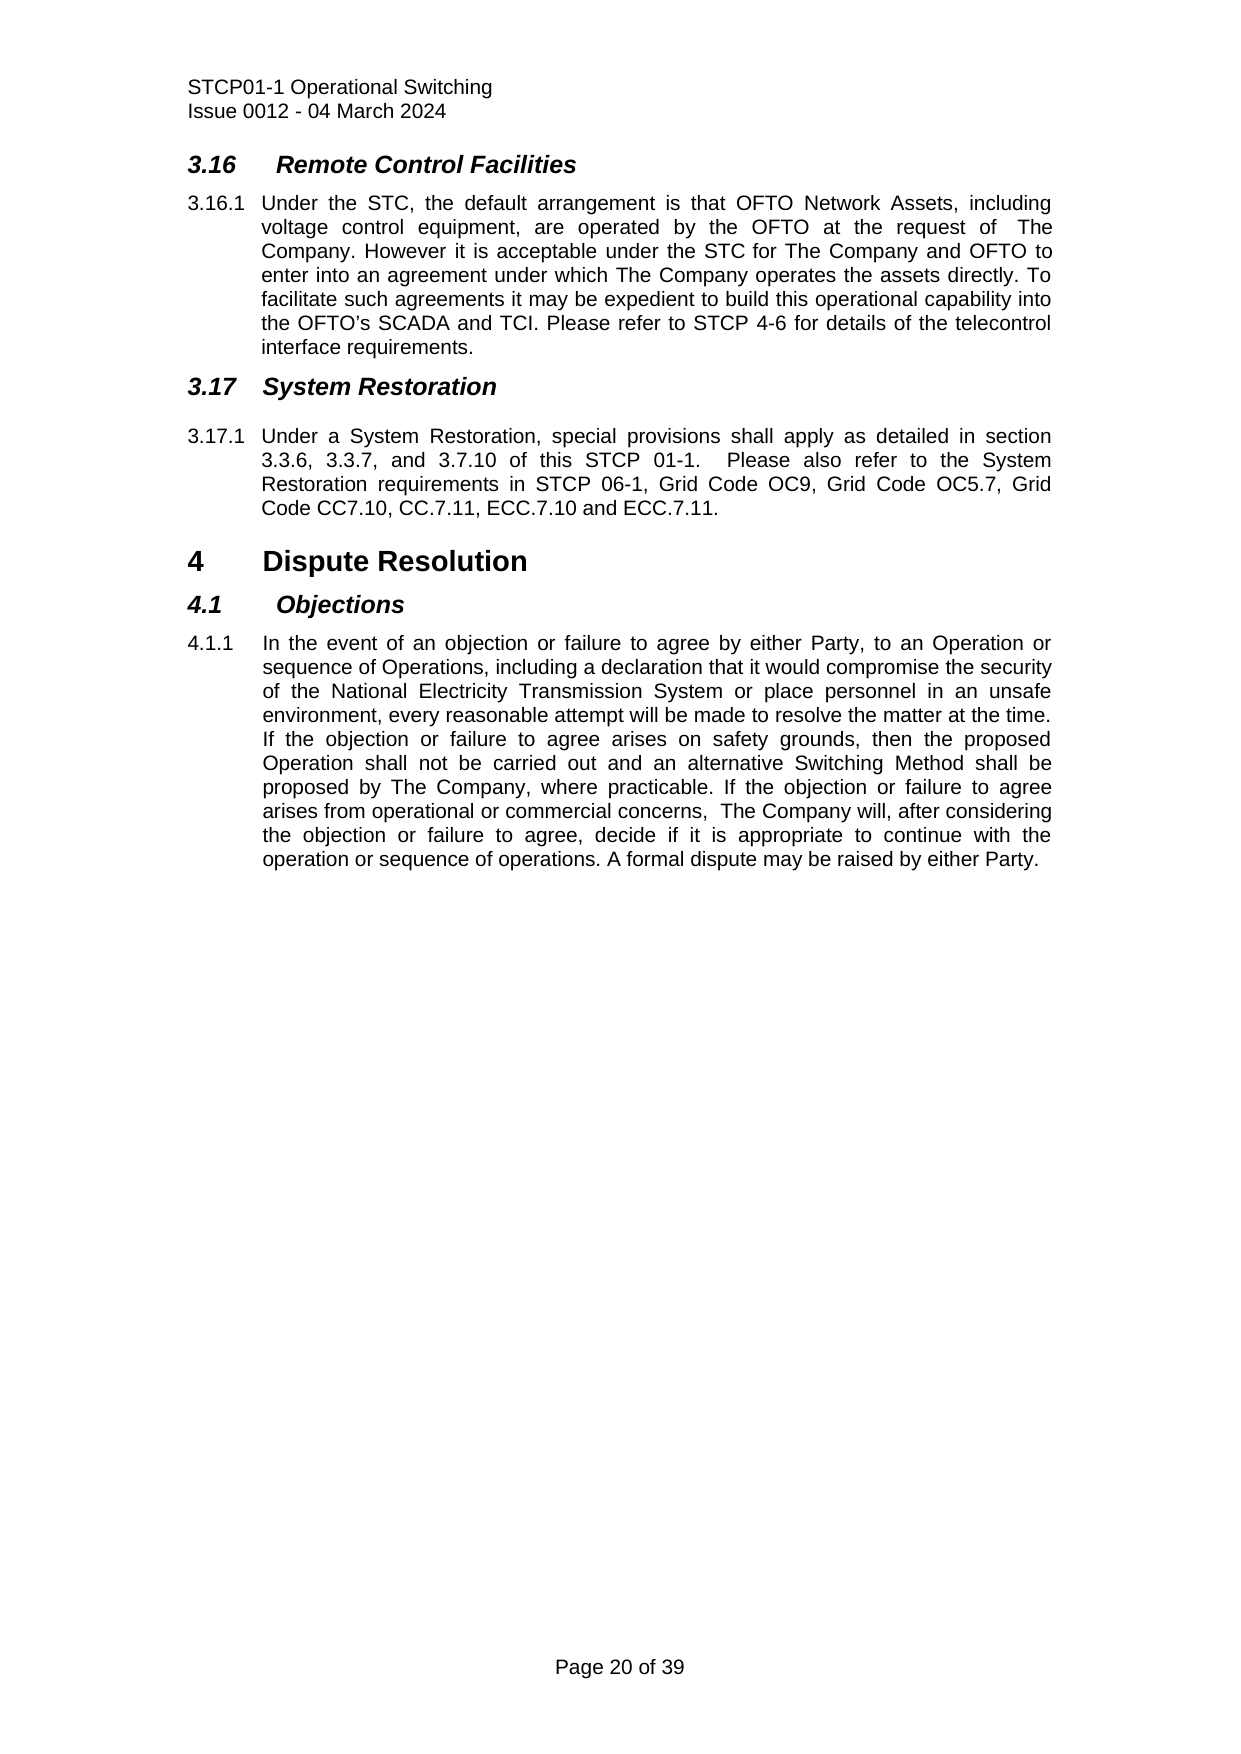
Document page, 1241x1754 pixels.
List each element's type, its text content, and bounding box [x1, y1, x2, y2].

list Under the STC, the default arrangement is that OFTO Network Assets, including voltage control equipment, are operated by the OFTO at the request of The Company. However it is acceptable under the STC for The Company and OFTO to enter into an agreement under which The Company operates the assets directly. To facilitate such agreements it may be expedient to build this operational capability into the OFTO’s SCADA and TCI. Please refer to STCP 4-6 for details of the telecontrol interface requirements. [187, 191, 1053, 359]
subtitle Objections [187, 590, 1053, 619]
subtitle Remote Control Facilities [187, 150, 1053, 179]
subtitle Dispute Resolution [187, 544, 1053, 577]
text 3.17 System Restoration [187, 371, 1053, 400]
text 3.17.1 Under a System Restoration, special provisions shall apply as detailed in section 3.3.6, 3.3.7, and 3.7.10 of this STCP 01-1. Please also refer to the System Restoration requirements in STCP 06-1, Grid Code OC9, Grid Code OC5.7, Grid Code CC7.10, CC.7.11, ECC.7.10 and ECC.7.11. [187, 424, 1053, 520]
subtitle 4.1.1 In the event of an objection or failure to agree by either Party, to an Operation or sequence of Operations, including a declaration that it would compromise the security of the National Electricity Transmission System or place personnel in an unsafe environment, every reasonable attempt will be made to resolve the matter at the time. If the objection or failure to agree arises on safety grounds, then the proposed Operation shall not be carried out and an alternative Switching Method shall be proposed by The Company, where practicable. If the objection or failure to agree arises from operational or commercial concerns, The Company will, after considering the objection or failure to agree, decide if it is appropriate to continue with the operation or sequence of operations. A formal dispute may be raised by either Party. [187, 631, 1053, 871]
